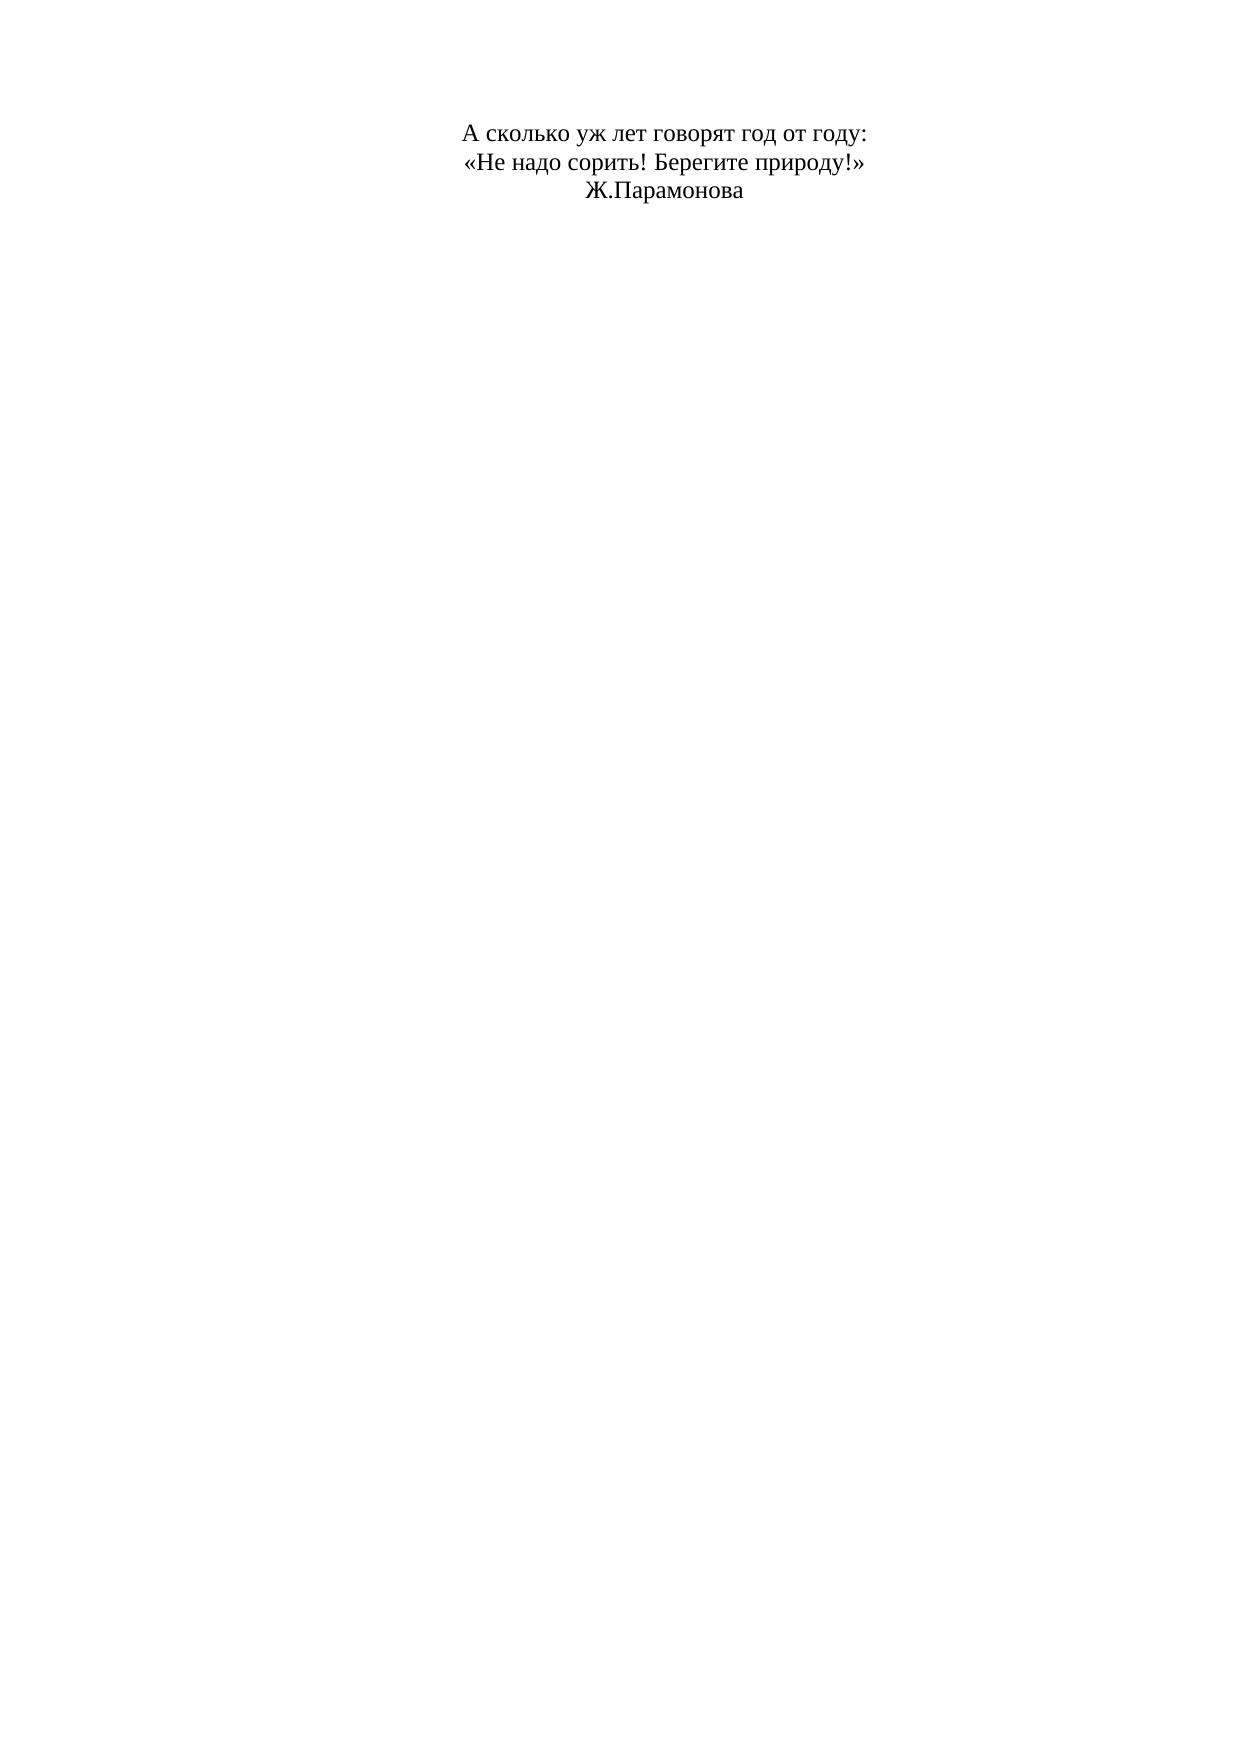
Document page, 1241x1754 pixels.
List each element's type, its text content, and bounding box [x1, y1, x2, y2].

text А сколько уж лет говорят год от году: [177, 118, 1152, 147]
text «Не надо сорить! Берегите природу!» [177, 147, 1152, 176]
text Ж.Парамонова [177, 176, 1152, 204]
